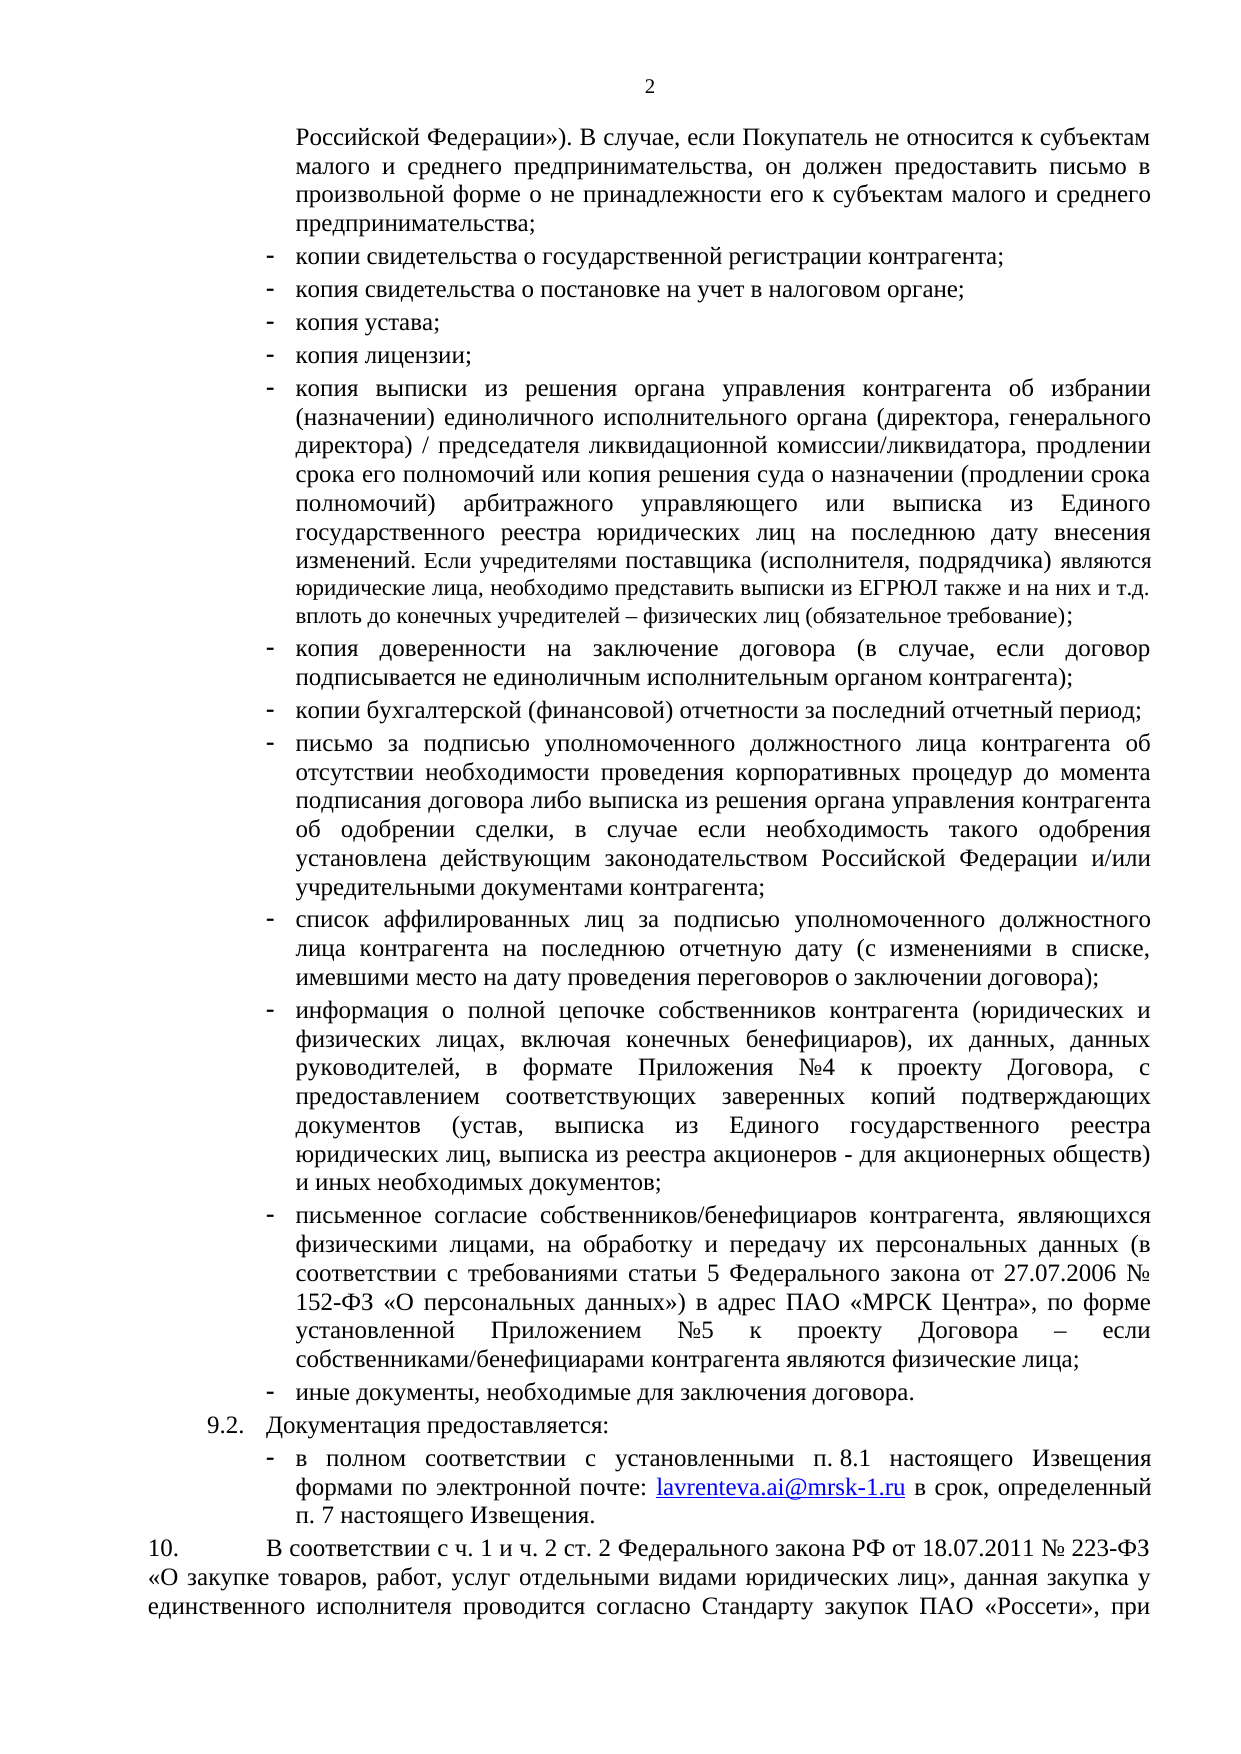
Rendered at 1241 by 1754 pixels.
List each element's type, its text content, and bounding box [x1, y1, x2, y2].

list в полном соответствии с установленными п. 8.1 настоящего Извещения формами по электронной почте: lavrenteva.ai@mrsk-1.ru в срок, определенный п. 7 настоящего Извещения. [266, 1443, 1152, 1529]
list копия устава; [266, 307, 1152, 336]
list Документация предоставляется: [148, 1410, 1152, 1439]
list копия доверенности на заключение договора (в случае, если договор подписывается не единоличным исполнительным органом контрагента); [266, 633, 1152, 691]
list копия свидетельства о постановке на учет в налоговом органе; [266, 274, 1152, 303]
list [148, 1533, 1152, 1619]
list иные документы, необходимые для заключения договора. [266, 1377, 1152, 1406]
list копии свидетельства о государственной регистрации контрагента; [266, 241, 1152, 270]
list письменное согласие собственников/бенефициаров контрагента, являющихся физическими лицами, на обработку и передачу их персональных данных (в соответствии с требованиями статьи 5 Федерального закона от 27.07.2006 № 152-ФЗ «О персональных данных») в адрес ПАО «МРСК Центра», по форме установленной Приложением №5 к проекту Договора – если собственниками/бенефициарами контрагента являются физические лица; [266, 1200, 1152, 1373]
list письмо за подписью уполномоченного должностного лица контрагента об отсутствии необходимости проведения корпоративных процедур до момента подписания договора либо выписка из решения органа управления контрагента об одобрении сделки, в случае если необходимость такого одобрения установлена действующим законодательством Российской Федерации и/или учредительными документами контрагента; [266, 728, 1152, 900]
list копии бухгалтерской (финансовой) отчетности за последний отчетный период; [266, 695, 1152, 724]
list копия лицензии; [266, 340, 1152, 369]
list информация о полной цепочке собственников контрагента (юридических и физических лицах, включая конечных бенефициаров), их данных, данных руководителей, в формате Приложения №4 к проекту Договора, с предоставлением соответствующих заверенных копий подтверждающих документов (устав, выписка из Единого государственного реестра юридических лиц, выписка из реестра акционеров - для акционерных обществ) и иных необходимых документов; [266, 995, 1152, 1196]
list список аффилированных лиц за подписью уполномоченного должностного лица контрагента на последнюю отчетную дату (с изменениями в списке, имевшими место на дату проведения переговоров о заключении договора); [266, 904, 1152, 991]
list копия выписки из решения органа управления контрагента об избрании (назначении) единоличного исполнительного органа (директора, генерального директора) / председателя ликвидационной комиссии/ликвидатора, продлении срока его полномочий или копия решения суда о назначении (продлении срока полномочий) арбитражного управляющего или выписка из Единого государственного реестра юридических лиц на последнюю дату внесения изменений. Если учредителями поставщика (исполнителя, подрядчика) являются юридические лица, необходимо представить выписки из ЕГРЮЛ также и на них и т.д. вплоть до конечных учредителей – физических лиц (обязательное требование); [266, 373, 1152, 629]
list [266, 122, 1152, 237]
